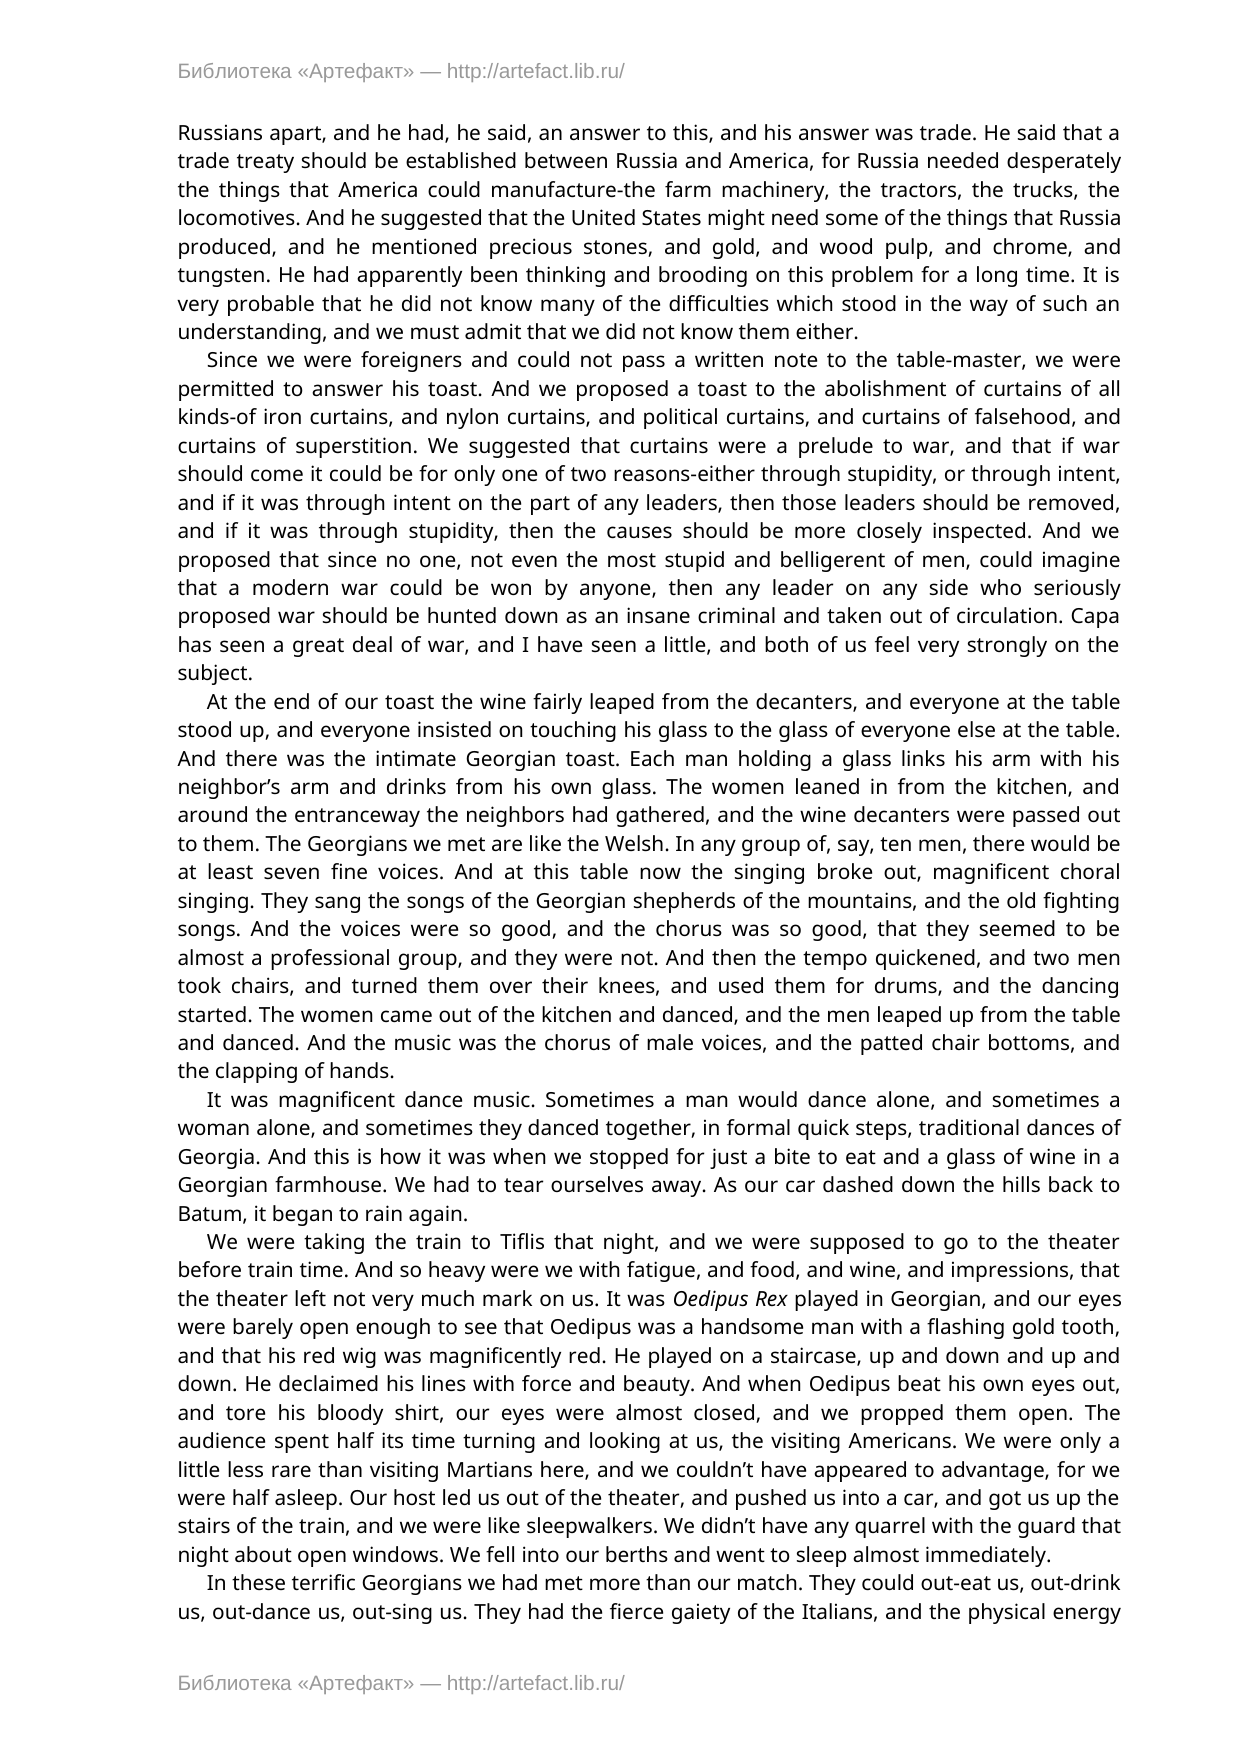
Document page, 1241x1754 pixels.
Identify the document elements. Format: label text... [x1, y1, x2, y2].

text At the end of our toast the wine fairly leaped from the decanters, and everyone at the table stood up, and everyone insisted on touching his glass to the glass of everyone else at the table. And there was the intimate Georgian toast. Each man holding a glass links his arm with his neighbor’s arm and drinks from his own glass. The women leaned in from the kitchen, and around the entranceway the neighbors had gathered, and the wine decanters were passed out to them. The Georgians we met are like the Welsh. In any group of, say, ten men, there would be at least seven fine voices. And at this table now the singing broke out, magnificent choral singing. They sang the songs of the Georgian shepherds of the mountains, and the old fighting songs. And the voices were so good, and the chorus was so good, that they seemed to be almost a professional group, and they were not. And then the tempo quickened, and two men took chairs, and turned them over their knees, and used them for drums, and the dancing started. The women came out of the kitchen and danced, and the men leaped up from the table and danced. And the music was the chorus of male voices, and the patted chair bottoms, and the clapping of hands. [177, 687, 1122, 1085]
text We were taking the train to Tiflis that night, and we were supposed to go to the theater before train time. And so heavy were we with fatigue, and food, and wine, and impressions, that the theater left not very much mark on us. It was Oedipus Rex played in Georgian, and our eyes were barely open enough to see that Oedipus was a handsome man with a flashing gold tooth, and that his red wig was magnificently red. He played on a staircase, up and down and up and down. He declaimed his lines with force and beauty. And when Oedipus beat his own eyes out, and tore his bloody shirt, our eyes were almost closed, and we propped them open. The audience spent half its time turning and looking at us, the visiting Americans. We were only a little less rare than visiting Martians here, and we couldn’t have appeared to advantage, for we were half asleep. Our host led us out of the theater, and pushed us into a car, and got us up the stairs of the train, and we were like sleepwalkers. We didn’t have any quarrel with the guard that night about open windows. We fell into our berths and went to sleep almost immediately. [177, 1227, 1122, 1568]
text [177, 118, 1122, 346]
text Since we were foreigners and could not pass a written note to the table-master, we were permitted to answer his toast. And we proposed a toast to the abolishment of curtains of all kinds-of iron curtains, and nylon curtains, and political curtains, and curtains of falsehood, and curtains of superstition. We suggested that curtains were a prelude to war, and that if war should come it could be for only one of two reasons-either through stupidity, or through intent, and if it was through intent on the part of any leaders, then those leaders should be removed, and if it was through stupidity, then the causes should be more closely inspected. And we proposed that since no one, not even the most stupid and belligerent of men, could imagine that a modern war could be won by anyone, then any leader on any side who seriously proposed war should be hunted down as an insane criminal and taken out of circulation. Capa has seen a great deal of war, and I have seen a little, and both of us feel very strongly on the subject. [177, 346, 1122, 687]
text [177, 1568, 1122, 1625]
text It was magnificent dance music. Sometimes a man would dance alone, and sometimes a woman alone, and sometimes they danced together, in formal quick steps, traditional dances of Georgia. And this is how it was when we stopped for just a bite to eat and a glass of wine in a Georgian farmhouse. We had to tear ourselves away. As our car dashed down the hills back to Batum, it began to rain again. [177, 1085, 1122, 1227]
